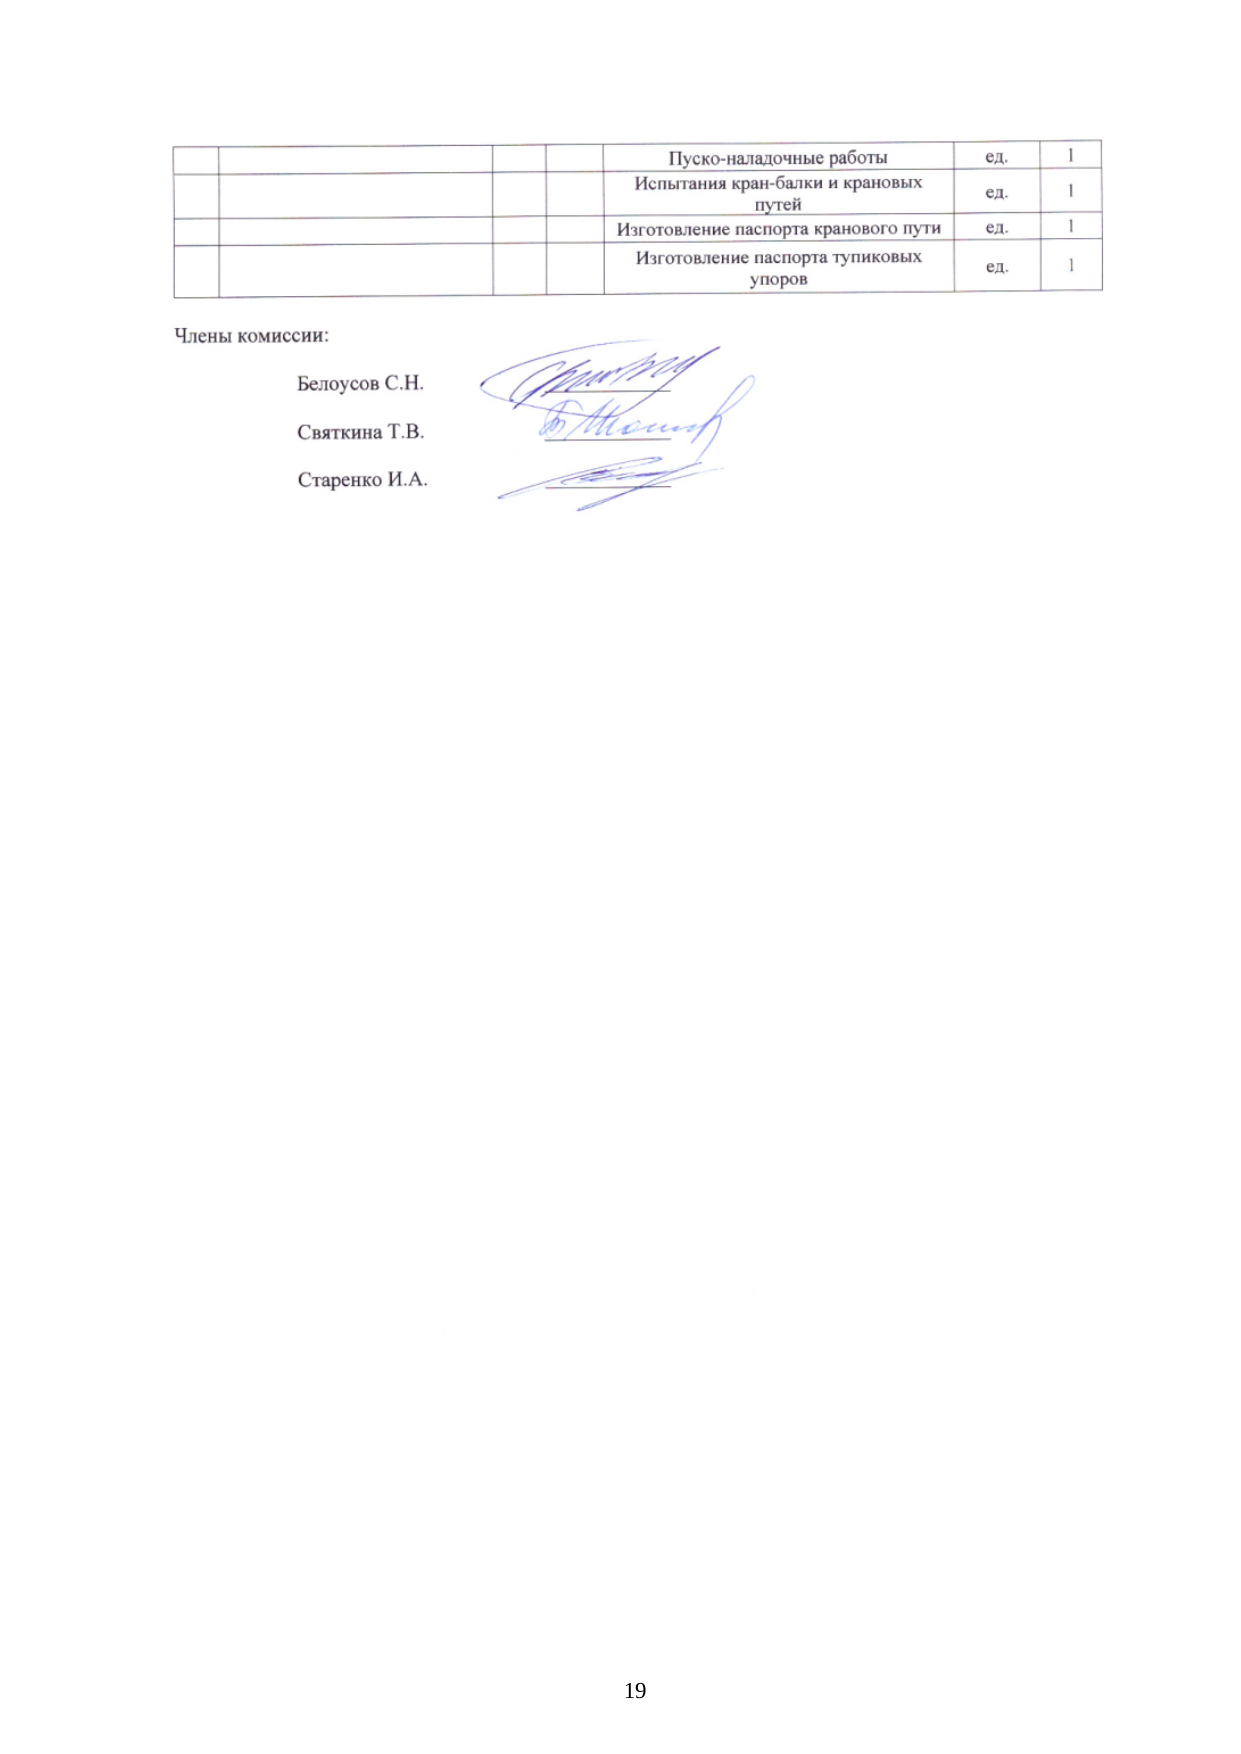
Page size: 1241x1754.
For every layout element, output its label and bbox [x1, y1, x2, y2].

picture [118, 88, 1152, 1551]
